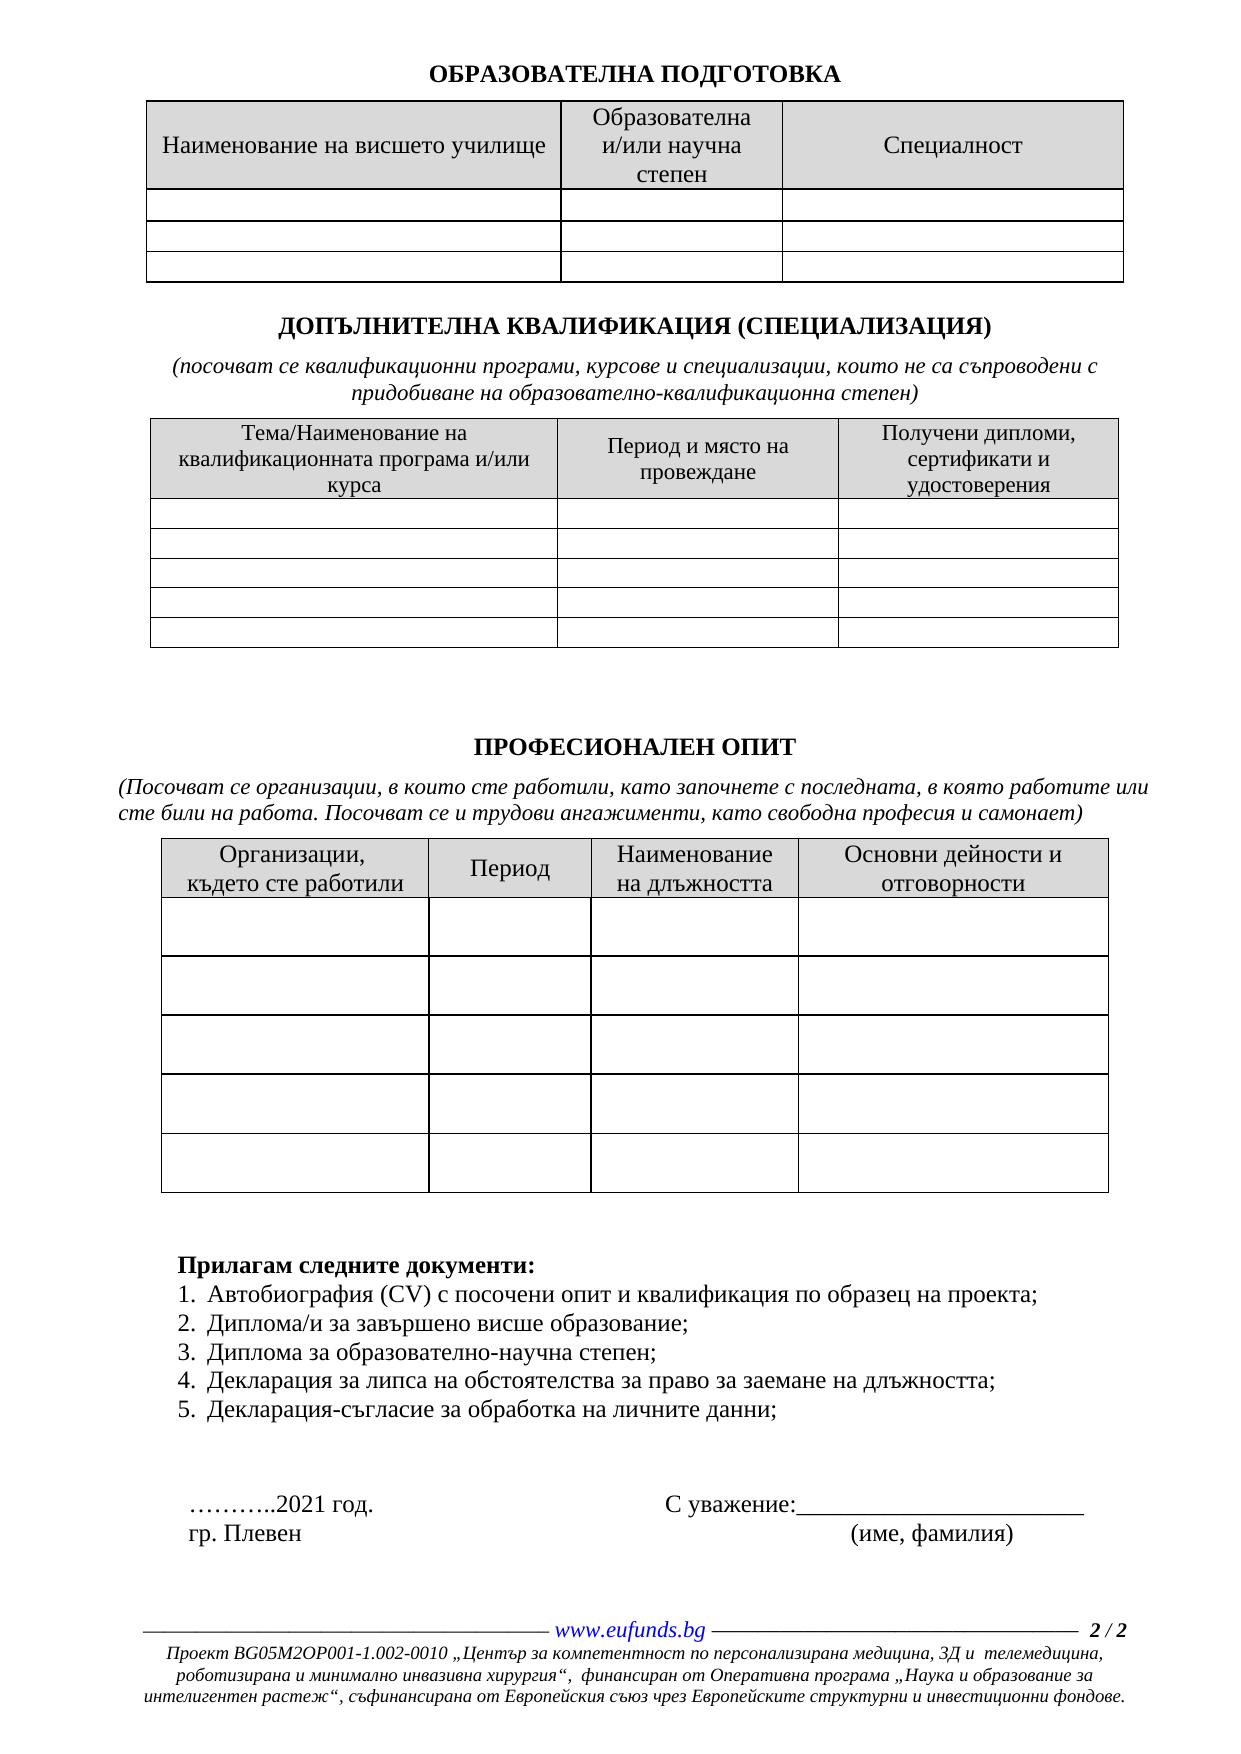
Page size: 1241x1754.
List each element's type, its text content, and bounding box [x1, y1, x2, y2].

table_cell [799, 957, 1108, 1014]
table_cell [162, 1075, 428, 1132]
table_cell [162, 1016, 428, 1073]
table_cell [592, 898, 798, 955]
table_header Период и място на провеждане [558, 419, 838, 498]
table_cell [799, 1075, 1108, 1132]
table_cell [562, 222, 782, 251]
table_cell [592, 1016, 798, 1073]
text гр. Плевен (име, фамилия) [188, 1518, 1099, 1547]
list Декларация-съгласие за обработка на личните данни; [118, 1394, 1152, 1423]
table_cell [592, 1075, 798, 1132]
table_cell [430, 1075, 590, 1132]
table_cell [558, 618, 838, 647]
table_cell [151, 499, 557, 528]
text (посочват се квалификационни програми, курсове и специализации, които не са съпроводени с придобиване на образователно-квалификационна степен) [118, 352, 1152, 405]
table_cell [558, 559, 838, 587]
table_cell [430, 898, 590, 955]
table_cell [562, 190, 782, 220]
table_cell [151, 529, 557, 557]
table_cell [839, 529, 1118, 557]
table_cell [592, 957, 798, 1014]
text ДОПЪЛНИТЕЛНА КВАЛИФИКАЦИЯ (СПЕЦИАЛИЗАЦИЯ) [118, 311, 1152, 340]
table_cell [430, 1016, 590, 1073]
text Прилагам следните документи: [118, 1251, 1152, 1279]
table_cell [562, 252, 782, 281]
table_cell [839, 588, 1118, 617]
text ………..2021 год. С уважение:_______________________ [188, 1489, 1099, 1518]
table_cell [783, 222, 1123, 251]
text Образователна подготовка [118, 59, 1152, 88]
list Диплома за образователно-научна степен; [118, 1337, 1152, 1366]
list Диплома/и за завършено висше образование; [118, 1308, 1152, 1337]
table_cell [147, 222, 560, 251]
table_header Тема/Наименование на квалификационната програма и/или курса [151, 419, 557, 498]
table_cell [151, 559, 557, 587]
table_header Наименование на длъжността [592, 839, 798, 897]
text ПРОФЕСИОНАЛЕН ОПИТ [118, 732, 1152, 760]
table_cell [430, 1134, 590, 1191]
table_cell [162, 898, 428, 955]
table_cell [839, 499, 1118, 528]
table_cell [799, 1134, 1108, 1191]
table_cell [558, 499, 838, 528]
table_cell [430, 957, 590, 1014]
table_cell [799, 1016, 1108, 1073]
table_cell [592, 1134, 798, 1191]
table_header Период [429, 839, 591, 897]
list Автобиография (CV) с посочени опит и квалификация по образец на проекта; [118, 1279, 1152, 1308]
table_cell [839, 618, 1118, 647]
table_cell [151, 588, 557, 617]
table_cell [783, 190, 1123, 220]
list Декларация за липса на обстоятелства за право за заемане на длъжността; [118, 1366, 1152, 1394]
table_cell [839, 559, 1118, 587]
table_cell [151, 618, 557, 647]
table_cell [162, 1134, 428, 1191]
table_cell [162, 957, 428, 1014]
table_cell [783, 252, 1123, 281]
table_header Получени дипломи, сертификати и удостоверения [839, 419, 1118, 498]
table_header Основни дейности и отговорности [799, 839, 1108, 897]
table_cell [558, 529, 838, 557]
table_cell [799, 898, 1108, 955]
table_cell [558, 588, 838, 617]
table_cell [147, 252, 560, 281]
table_cell [147, 190, 560, 220]
table_header Специалност [783, 102, 1123, 188]
table_header Организации, където сте работили [162, 839, 428, 897]
table_header Образователна и/или научна степен [562, 102, 782, 188]
table_header Наименование на висшето училище [147, 102, 560, 188]
text (Посочват се организации, в които сте работили, като започнете с последната, в която работите или сте били на работа. Посочват се и трудови ангажименти, като свободна професия и самонает) [118, 773, 1152, 826]
